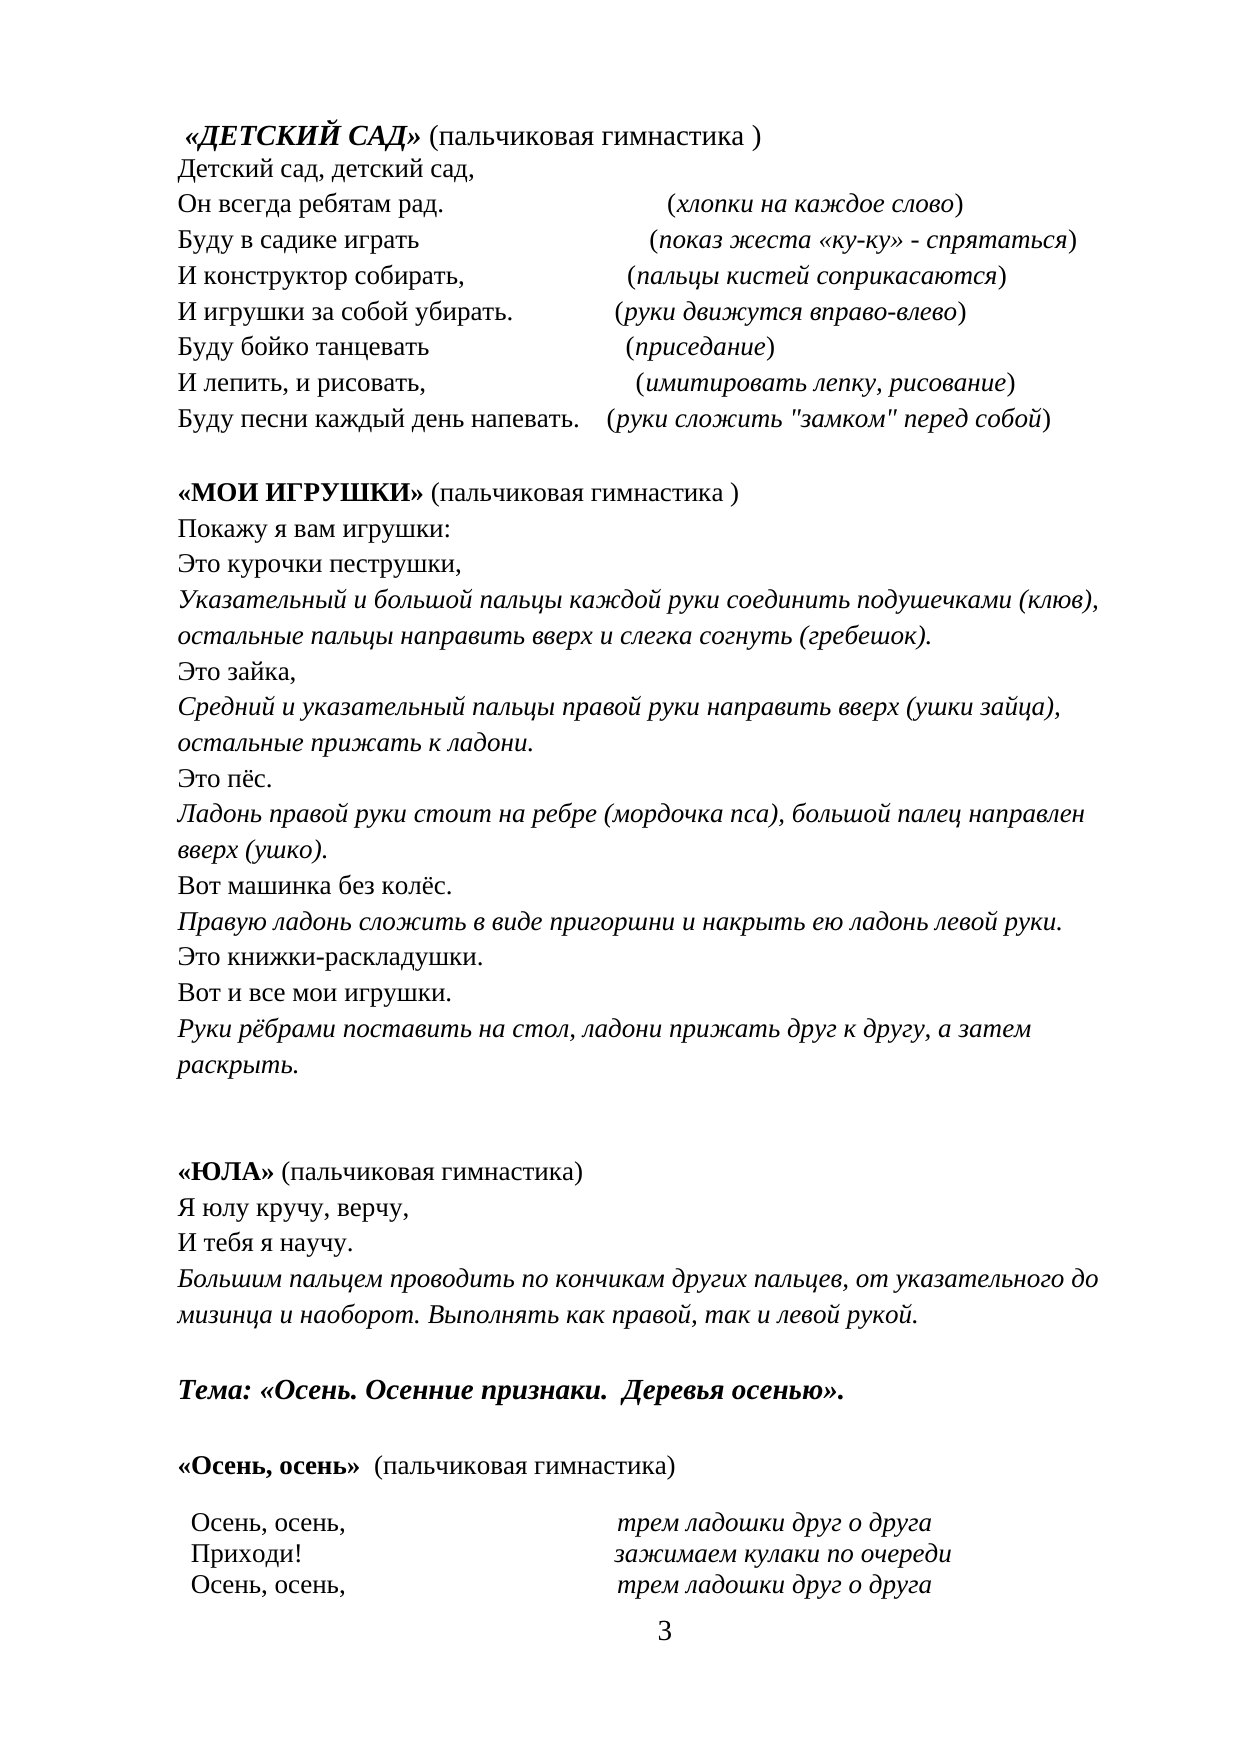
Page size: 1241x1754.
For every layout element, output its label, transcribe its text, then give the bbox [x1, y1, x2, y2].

text Ладонь правой руки стоит на ребре (мордочка пса), большой палец направлен вверх (ушко). [177, 798, 1152, 864]
text Тема: «Осень. Осенние признаки. Деревья осенью». [177, 1372, 1152, 1406]
text Осень, осень, трем ладошки друг о друга [177, 1568, 1152, 1599]
text Средний и указательный пальцы правой руки направить вверх (ушки зайца), остальные прижать к ладони. [177, 690, 1152, 757]
text Буду песни каждый день напевать. (руки сложить "замком" перед собой) [177, 402, 1152, 433]
text Детский сад, детский сад, [177, 152, 1152, 183]
text И лепить, и рисовать, (имитировать лепку, рисование) [177, 366, 1152, 397]
text Осень, осень, трем ладошки друг о друга [177, 1506, 1152, 1537]
text «ДЕТСКИЙ САД» (пальчиковая гимнастика ) [177, 118, 1152, 152]
text Руки рёбрами поставить на стол, ладони прижать друг к другу, а затем раскрыть. [177, 1012, 1152, 1079]
text «Осень, осень» (пальчиковая гимнастика) [177, 1449, 1152, 1480]
text Это зайка, [177, 655, 1152, 686]
text Он всегда ребятам рад. (хлопки на каждое слово) [177, 187, 1152, 218]
text Я юлу кручу, верчу, [177, 1191, 1152, 1222]
text Это пёс. [177, 762, 1152, 793]
text Буду бойко танцевать (приседание) [177, 330, 1152, 361]
text Это курочки пеструшки, [177, 547, 1152, 579]
text Вот машинка без колёс. [177, 869, 1152, 900]
text «МОИ ИГРУШКИ» (пальчиковая гимнастика ) [177, 476, 1152, 507]
text Указательный и большой пальцы каждой руки соединить подушечками (клюв), остальные пальцы направить вверх и слегка согнуть (гребешок). [177, 583, 1152, 650]
text «ЮЛА» (пальчиковая гимнастика) [177, 1155, 1152, 1186]
text И тебя я научу. [177, 1226, 1152, 1257]
text Приходи! зажимаем кулаки по очереди [177, 1537, 1152, 1568]
text Вот и все мои игрушки. [177, 976, 1152, 1007]
text И игрушки за собой убирать. (руки движутся вправо-влево) [177, 294, 1152, 326]
text И конструктор собирать, (пальцы кистей соприкасаются) [177, 259, 1152, 290]
text Буду в садике играть (показ жеста «ку-ку» - спрятаться) [177, 223, 1152, 254]
text Это книжки-раскладушки. [177, 941, 1152, 972]
text Покажу я вам игрушки: [177, 512, 1152, 543]
text Большим пальцем проводить по кончикам других пальцев, от указательного до мизинца и наоборот. Выполнять как правой, так и левой рукой. [177, 1262, 1152, 1329]
text Правую ладонь сложить в виде пригоршни и накрыть ею ладонь левой руки. [177, 905, 1152, 936]
